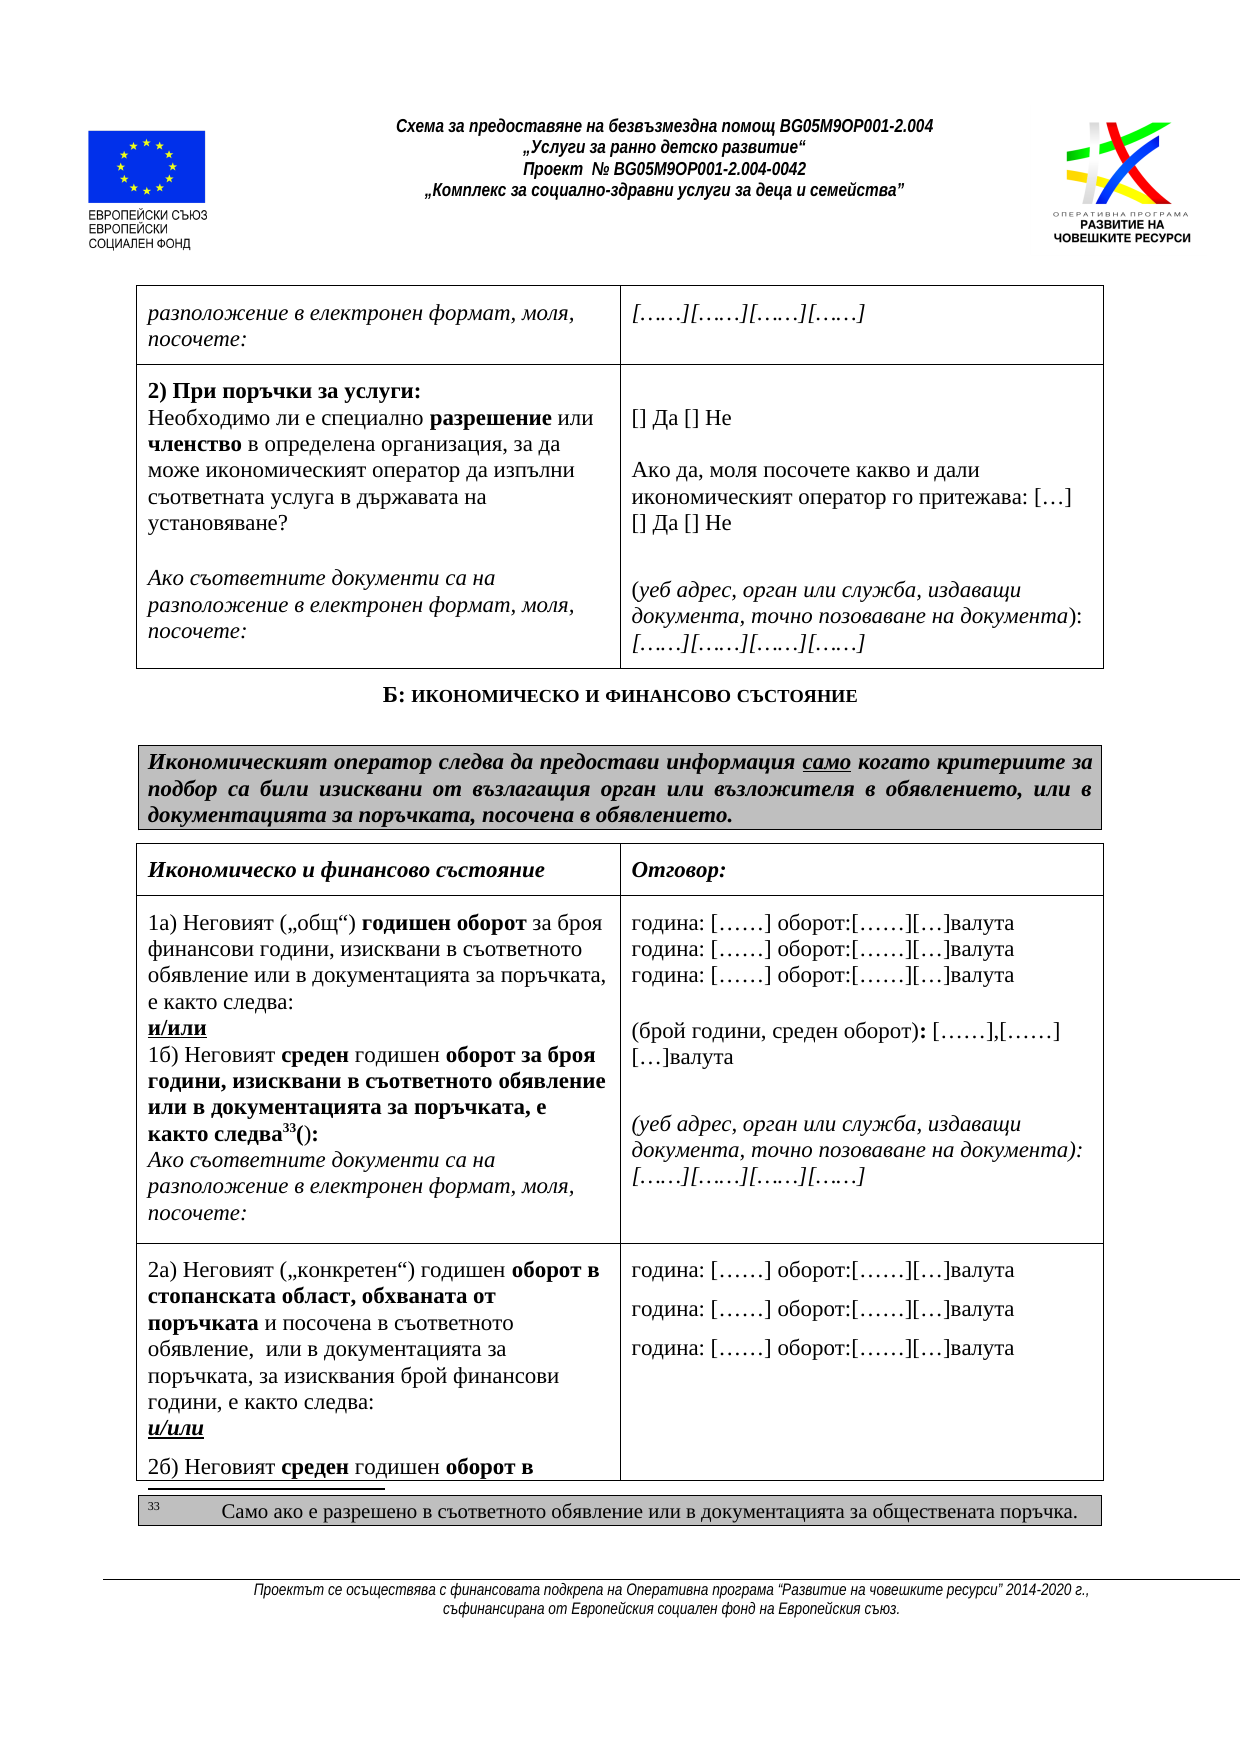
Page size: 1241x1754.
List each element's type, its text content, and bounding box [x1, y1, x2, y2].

table_cell […] (уеб адрес, орган или служба, издаващи документа, точно позоваване на документа): [……][……][……][……] [621, 286, 1103, 364]
text Икономическият оператор следва да предостави информация само когато критериите за подбор са били изисквани от възлагащия орган или възложителя в обявлението, или в документацията за поръчката, посочена в обявлението. [139, 746, 1101, 829]
picture [80, 105, 247, 266]
text Б: икономическо и финансово състояние [148, 681, 1093, 708]
table_header Икономическо и финансово състояние [137, 844, 620, 895]
table_cell година: [……] оборот:[……][…]валута година: [……] оборот:[……][…]валута година: [……] оборот:[……][…]валута (брой години, среден оборот): [……],[……][…]валута (уеб адрес, орган или служба, издаващи документа, точно позоваване на документа): [……][……][……][……] [621, 896, 1103, 1243]
table_cell 1а) Неговият („общ“) годишен оборот за броя финансови години, изисквани в съответното обявление или в документацията за поръчката, е както следва: и/или 1б) Неговият среден годишен оборот за броя години, изисквани в съответното обявление или в документацията за поръчката, е както следва(): Ако съответните документи са на разположение в електронен формат, моля, посочете: [137, 896, 620, 1243]
table_cell [] Да [] Не Ако да, моля посочете какво и дали икономическият оператор го притежава: […] [] Да [] Не (уеб адрес, орган или служба, издаващи документа, точно позоваване на документа): [……][……][……][……] [621, 365, 1103, 668]
picture [1030, 105, 1207, 256]
table_header Отговор: [621, 844, 1103, 895]
table_cell 2) При поръчки за услуги: Необходимо ли е специално разрешение или членство в определена организация, за да може икономическият оператор да изпълни съответната услуга в държавата на установяване? Ако съответните документи са на разположение в електронен формат, моля, посочете: [137, 365, 620, 668]
